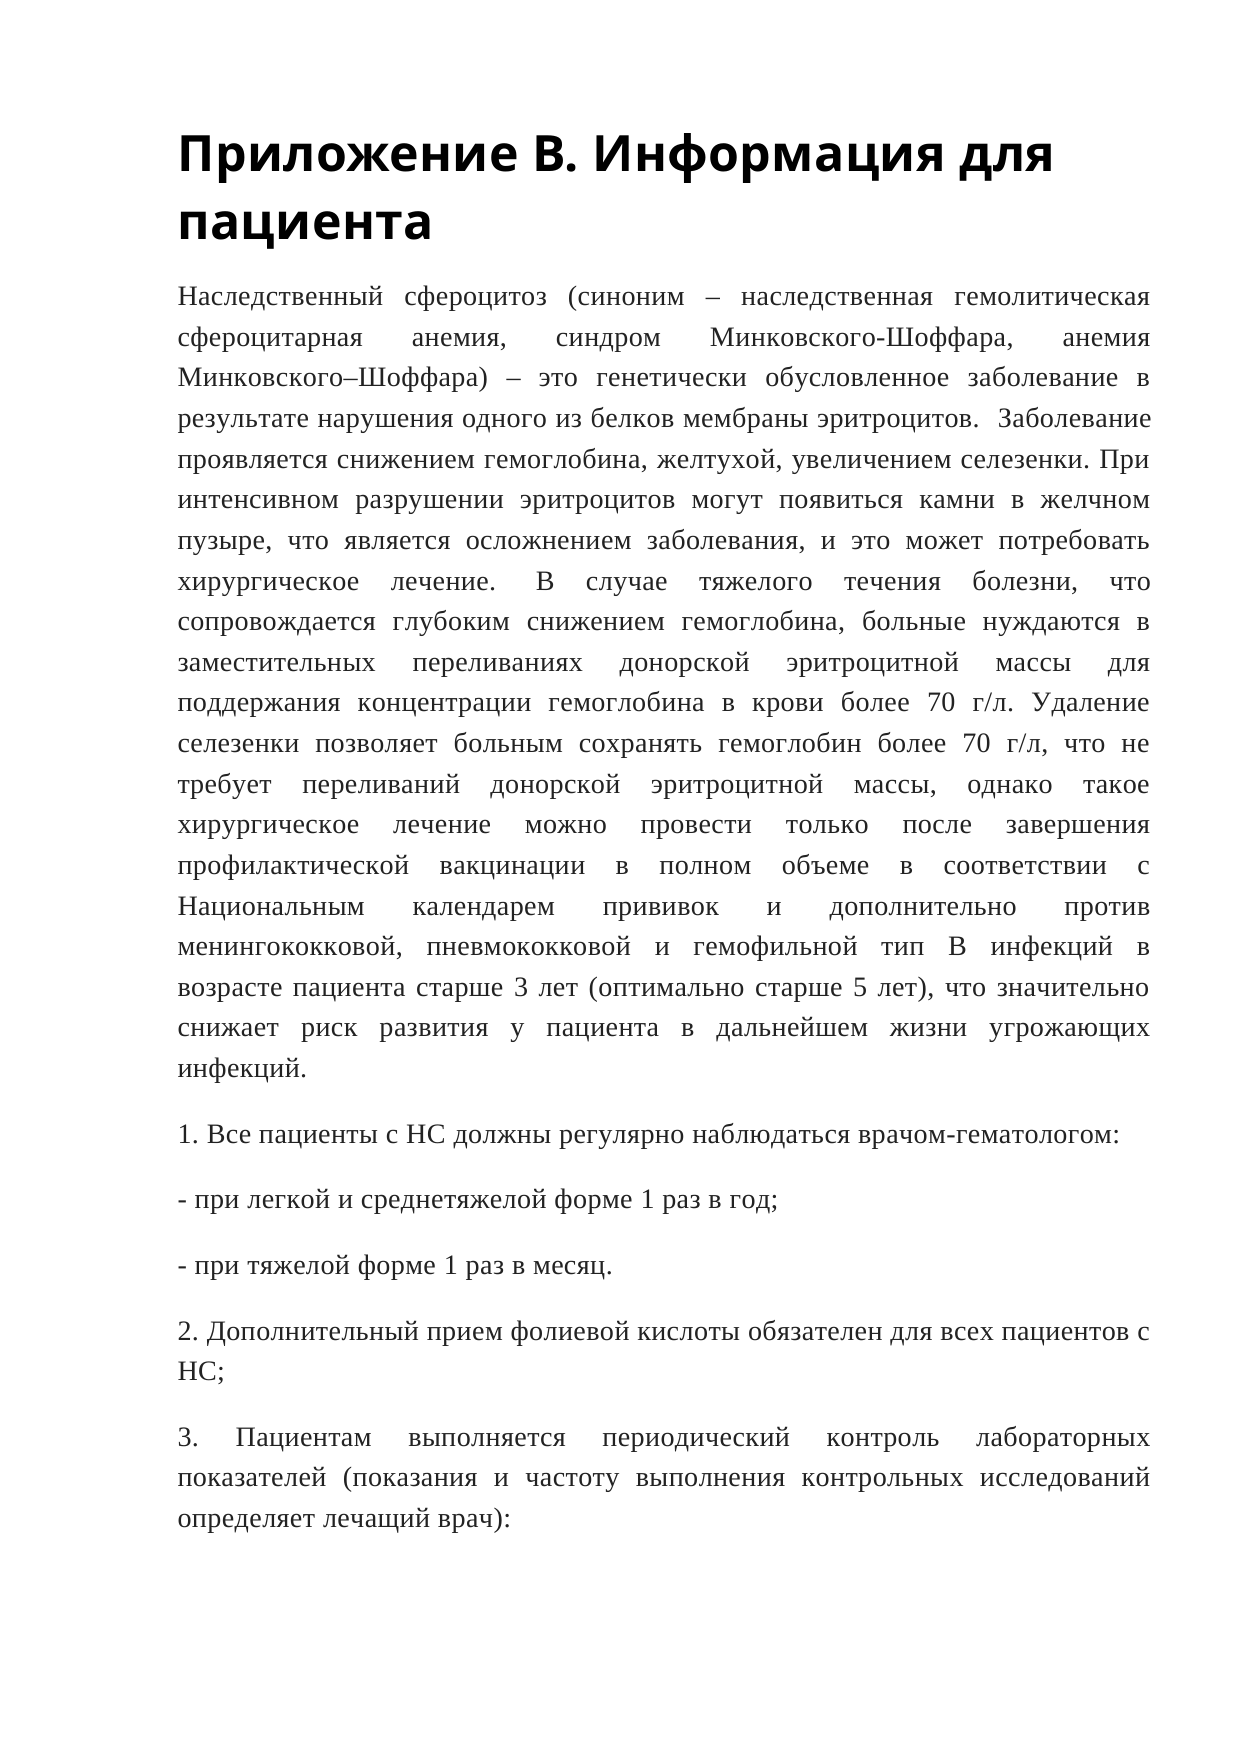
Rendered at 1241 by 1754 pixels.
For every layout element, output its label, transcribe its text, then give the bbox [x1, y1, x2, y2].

text - при тяжелой форме 1 раз в месяц. [177, 1240, 1152, 1280]
text 2. Дополнительный прием фолиевой кислоты обязателен для всех пациентов с НС; [177, 1305, 1152, 1387]
text 1. Все пациенты с НС должны регулярно наблюдаться врачом-гематологом: [177, 1108, 1152, 1149]
text 3. Пациентам выполняется периодический контроль лабораторных показателей (показания и частоту выполнения контрольных исследований определяет лечащий врач): [177, 1412, 1152, 1533]
text Наследственный сфероцитоз (синоним – наследственная гемолитическая сфероцитарная анемия, синдром Минковского-Шоффара, анемия Минковского–Шоффара) – это генетически обусловленное заболевание в результате нарушения одного из белков мембраны эритроцитов. Заболевание проявляется снижением гемоглобина, желтухой, увеличением селезенки. При интенсивном разрушении эритроцитов могут появиться камни в желчном пузыре, что является осложнением заболевания, и это может потребовать хирургическое лечение. В случае тяжелого течения болезни, что сопровождается глубоким снижением гемоглобина, больные нуждаются в заместительных переливаниях донорской эритроцитной массы для поддержания концентрации гемоглобина в крови более 70 г/л. Удаление селезенки позволяет больным сохранять гемоглобин более 70 г/л, что не требует переливаний донорской эритроцитной массы, однако такое хирургическое лечение можно провести только после завершения профилактической вакцинации в полном объеме в соответствии с Национальным календарем прививок и дополнительно против менингококковой, пневмококковой и гемофильной тип В инфекций в возрасте пациента старше 3 лет (оптимально старше 5 лет), что значительно снижает риск развития у пациента в дальнейшем жизни угрожающих инфекций. [177, 271, 1152, 1083]
text - при легкой и среднетяжелой форме 1 раз в год; [177, 1174, 1152, 1215]
text Приложение В. Информация для пациента [177, 118, 1152, 254]
